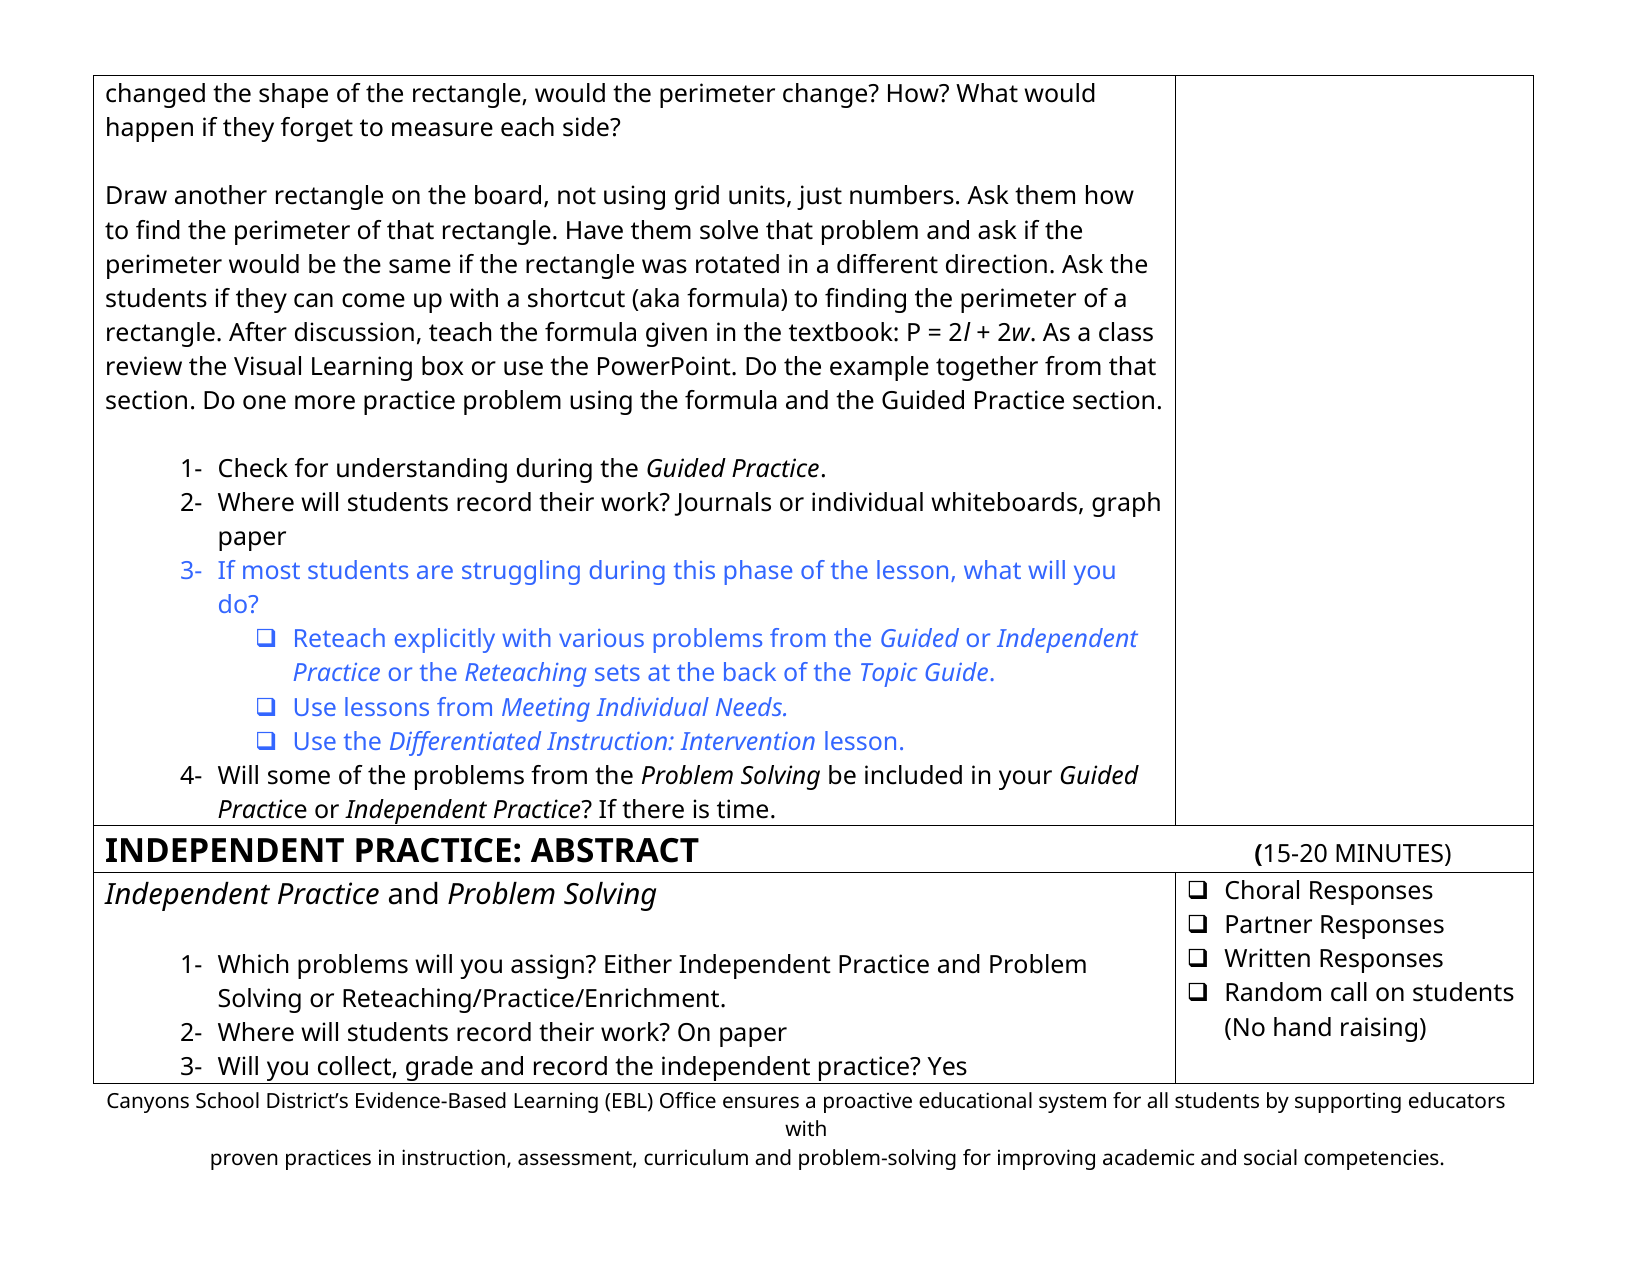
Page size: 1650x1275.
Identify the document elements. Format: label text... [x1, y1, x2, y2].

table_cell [94, 873, 1175, 1083]
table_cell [1176, 76, 1533, 825]
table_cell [1176, 873, 1533, 1083]
table_cell INDEPENDENT PRACTICE: ABSTRACT (15-20 MINUTES) [94, 826, 1533, 872]
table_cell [94, 76, 1175, 825]
